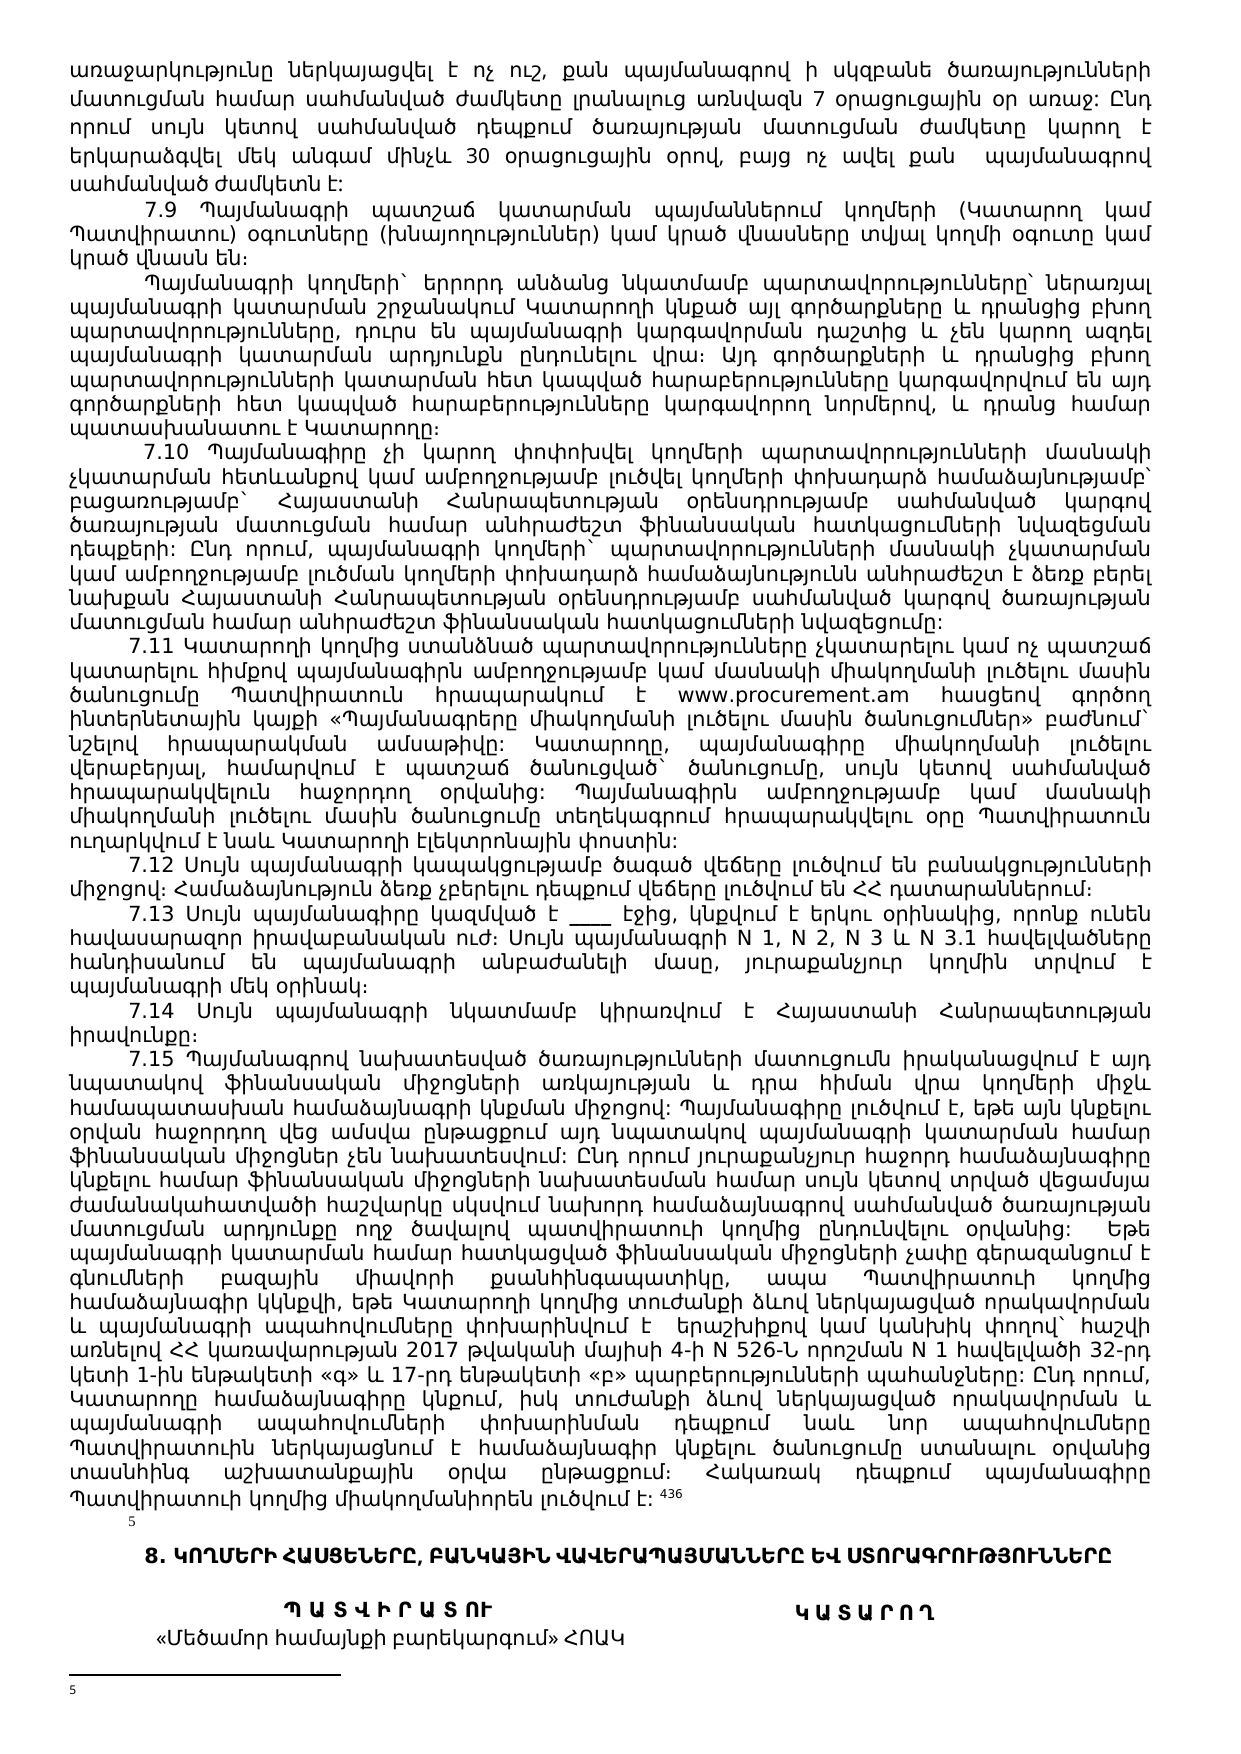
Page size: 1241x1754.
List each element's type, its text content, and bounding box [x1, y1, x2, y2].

text Պայմանագրի կողմերի` երրորդ անձանց նկատմամբ պարտավորությունները՝ ներառյալ պայմանագրի կատարման շրջանակում Կատարողի կնքած այլ գործարքները և դրանցից բխող պարտավորությունները, դուրս են պայմանագրի կարգավորման դաշտից և չեն կարող ազդել պայմանագրի կատարման արդյունքն ընդունելու վրա։ Այդ գործարքների և դրանցից բխող պարտավորությունների կատարման հետ կապված հարաբերությունները կարգավորվում են այդ գործարքների հետ կապված հարաբերությունները կարգավորող նորմերով, և դրանց համար պատասխանատու է Կատարողը։ [69, 271, 1152, 440]
text 7.14 Սույն պայմանագրի նկատմամբ կիրառվում է Հայաստանի Հանրապետության իրավունքը։ [69, 999, 1152, 1047]
text 7.15 Պայմանագրով նախատեսված ծառայությունների մատուցումն իրականացվում է այդ նպատակով ֆինանսական միջոցների առկայության և դրա հիման վրա կողմերի միջև համապատասխան համաձայնագրի կնքման միջոցով: Պայմանագիրը լուծվում է, եթե այն կնքելու օրվան հաջորդող վեց ամսվա ընթացքում այդ նպատակով պայմանագրի կատարման համար ֆինանսական միջոցներ չեն նախատեսվում: Ընդ որում յուրաքանչյուր հաջորդ համաձայնագիրը կնքելու համար ֆինանսական միջոցների նախատեսման համար սույն կետով տրված վեցամսյա ժամանակահատվածի հաշվարկը սկսվում նախորդ համաձայնագրով սահմանված ծառայության մատուցման արդյունքը ողջ ծավալով պատվիրատուի կողմից ընդունվելու օրվանից: Եթե պայմանագրի կատարման համար հատկացված ֆինանսական միջոցների չափը գերազանցում է գնումների բազային միավորի քսանհինգապատիկը, ապա Պատվիրատուի կողմից համաձայնագիր կկնքվի, եթե Կատարողի կողմից տուժանքի ձևով ներկայացված որակավորման և պայմանագրի ապահովումները փոխարինվում է երաշխիքով կամ կանխիկ փողով` հաշվի առնելով ՀՀ կառավարության 2017 թվականի մայիսի 4-ի N 526-Ն որոշման N 1 հավելվածի 32-րդ կետի 1-ին ենթակետի «գ» և 17-րդ ենթակետի «բ» պարբերությունների պահանջները: Ընդ որում, Կատարողը համաձայնագիրը կնքում, իսկ տուժանքի ձևով ներկայացված որակավորման և պայմանագրի ապահովումների փոխարինման դեպքում նաև նոր ապահովումները Պատվիրատուին ներկայացնում է համաձայնագիր կնքելու ծանուցումը ստանալու օրվանից տասնհինգ աշխատանքային օրվա ընթացքում։ Հակառակ դեպքում պայմանագիրը Պատվիրատուի կողմից միակողմանիորեն լուծվում է: 436 [69, 1047, 1152, 1512]
text 7.9 Պայմանագրի պատշաճ կատարման պայմաններում կողմերի (Կատարող կամ Պատվիրատու) օգուտները (խնայողություններ) կամ կրած վնասները տվյալ կողմի օգուտը կամ կրած վնասն են։ [69, 198, 1152, 271]
text 7.10 Պայմանագիրը չի կարող փոփոխվել կողմերի պարտավորությունների մասնակի չկատարման հետևանքով կամ ամբողջությամբ լուծվել կողմերի փոխադարձ համաձայնությամբ՝ բացառությամբ` Հայաստանի Հանրապետության օրենսդրությամբ սահմանված կարգով ծառայության մատուցման համար անհրաժեշտ ֆինանսական հատկացումների նվազեցման դեպքերի: Ընդ որում, պայմանագրի կողմերի` պարտավորությունների մասնակի չկատարման կամ ամբողջությամբ լուծման կողմերի փոխադարձ համաձայնությունն անհրաժեշտ է ձեռք բերել նախքան Հայաստանի Հանրապետության օրենսդրությամբ սահմանված կարգով ծառայության մատուցման համար անհրաժեշտ ֆինանսական հատկացումների նվազեցումը: [69, 440, 1152, 634]
text 7.12 Սույն պայմանագրի կապակցությամբ ծագած վեճերը լուծվում են բանակցությունների միջոցով։ Համաձայնություն ձեռք չբերելու դեպքում վեճերը լուծվում են ՀՀ դատարաններում։ [69, 853, 1152, 902]
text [69, 56, 1152, 198]
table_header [650, 1599, 1078, 1651]
text 8. ԿՈՂՄԵՐԻ ՀԱՍՑԵՆԵՐԸ, ԲԱՆԿԱՅԻՆ ՎԱՎԵՐԱՊԱՅՄԱՆՆԵՐԸ ԵՎ ՍՏՈՐԱԳՐՈՒԹՅՈՒՆՆԵՐԸ [69, 1541, 1152, 1570]
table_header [125, 1599, 650, 1651]
text 7.11 Կատարողի կողմից ստանձնած պարտավորությունները չկատարելու կամ ոչ պատշաճ կատարելու հիմքով պայմանագիրն ամբողջությամբ կամ մասնակի միակողմանի լուծելու մասին ծանուցումը Պատվիրատուն հրապարակում է www.procurement.am հասցեով գործող ինտերնետային կայքի «Պայմանագրերը միակողմանի լուծելու մասին ծանուցումներ» բաժնում` նշելով հրապարակման ամսաթիվը: Կատարողը, պայմանագիրը միակողմանի լուծելու վերաբերյալ, համարվում է պատշաճ ծանուցված` ծանուցումը, սույն կետով սահմանված հրապարակվելուն հաջորդող օրվանից: Պայմանագիրն ամբողջությամբ կամ մասնակի միակողմանի լուծելու մասին ծանուցումը տեղեկագրում հրապարակվելու օրը Պատվիրատուն ուղարկվում է նաև Կատարողի էլեկտրոնային փոստին: [69, 634, 1152, 853]
text 7.13 Սույն պայմանագիրը կազմված է ____ էջից, կնքվում է երկու օրինակից, որոնք ունեն հավասարազոր իրավաբանական ուժ։ Սույն պայմանագրի N 1, N 2, N 3 և N 3.1 հավելվածները հանդիսանում են պայմանագրի անբաժանելի մասը, յուրաքանչյուր կողմին տրվում է պայմանագրի մեկ օրինակ։ [69, 902, 1152, 999]
